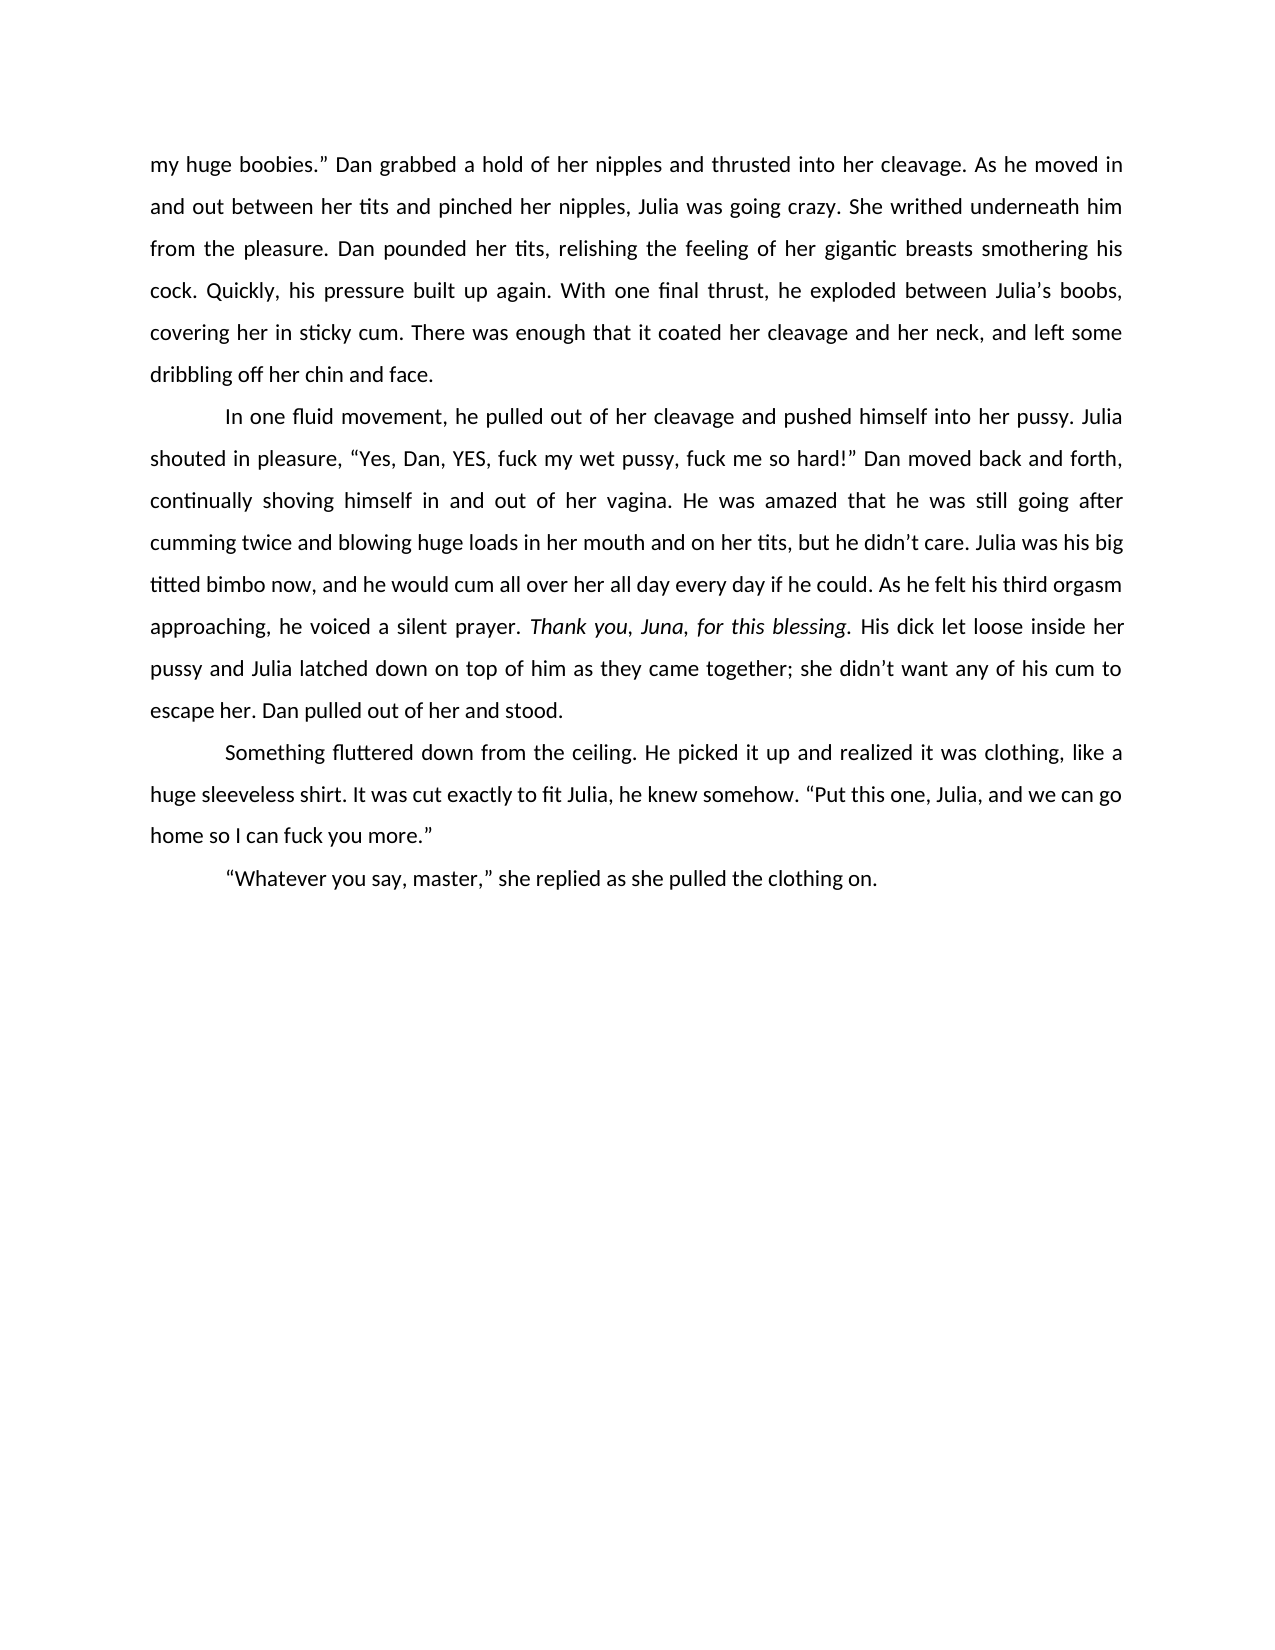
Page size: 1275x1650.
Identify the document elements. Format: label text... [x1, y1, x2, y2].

text Something fluttered down from the ceiling. He picked it up and realized it was clothing, like a huge sleeveless shirt. It was cut exactly to fit Julia, he knew somehow. “Put this one, Julia, and we can go home so I can fuck you more.” [150, 738, 1125, 850]
text In one fluid movement, he pulled out of her cleavage and pushed himself into her pussy. Julia shouted in pleasure, “Yes, Dan, YES, fuck my wet pussy, fuck me so hard!” Dan moved back and forth, continually shoving himself in and out of her vagina. He was amazed that he was still going after cumming twice and blowing huge loads in her mouth and on her tits, but he didn’t care. Julia was his big titted bimbo now, and he would cum all over her all day every day if he could. As he felt his third orgasm approaching, he voiced a silent prayer. Thank you, Juna, for this blessing. His dick let loose inside her pussy and Julia latched down on top of him as they came together; she didn’t want any of his cum to escape her. Dan pulled out of her and stood. [150, 402, 1125, 724]
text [150, 150, 1125, 388]
text “Whatever you say, master,” she replied as she pulled the clothing on. [150, 864, 1125, 892]
